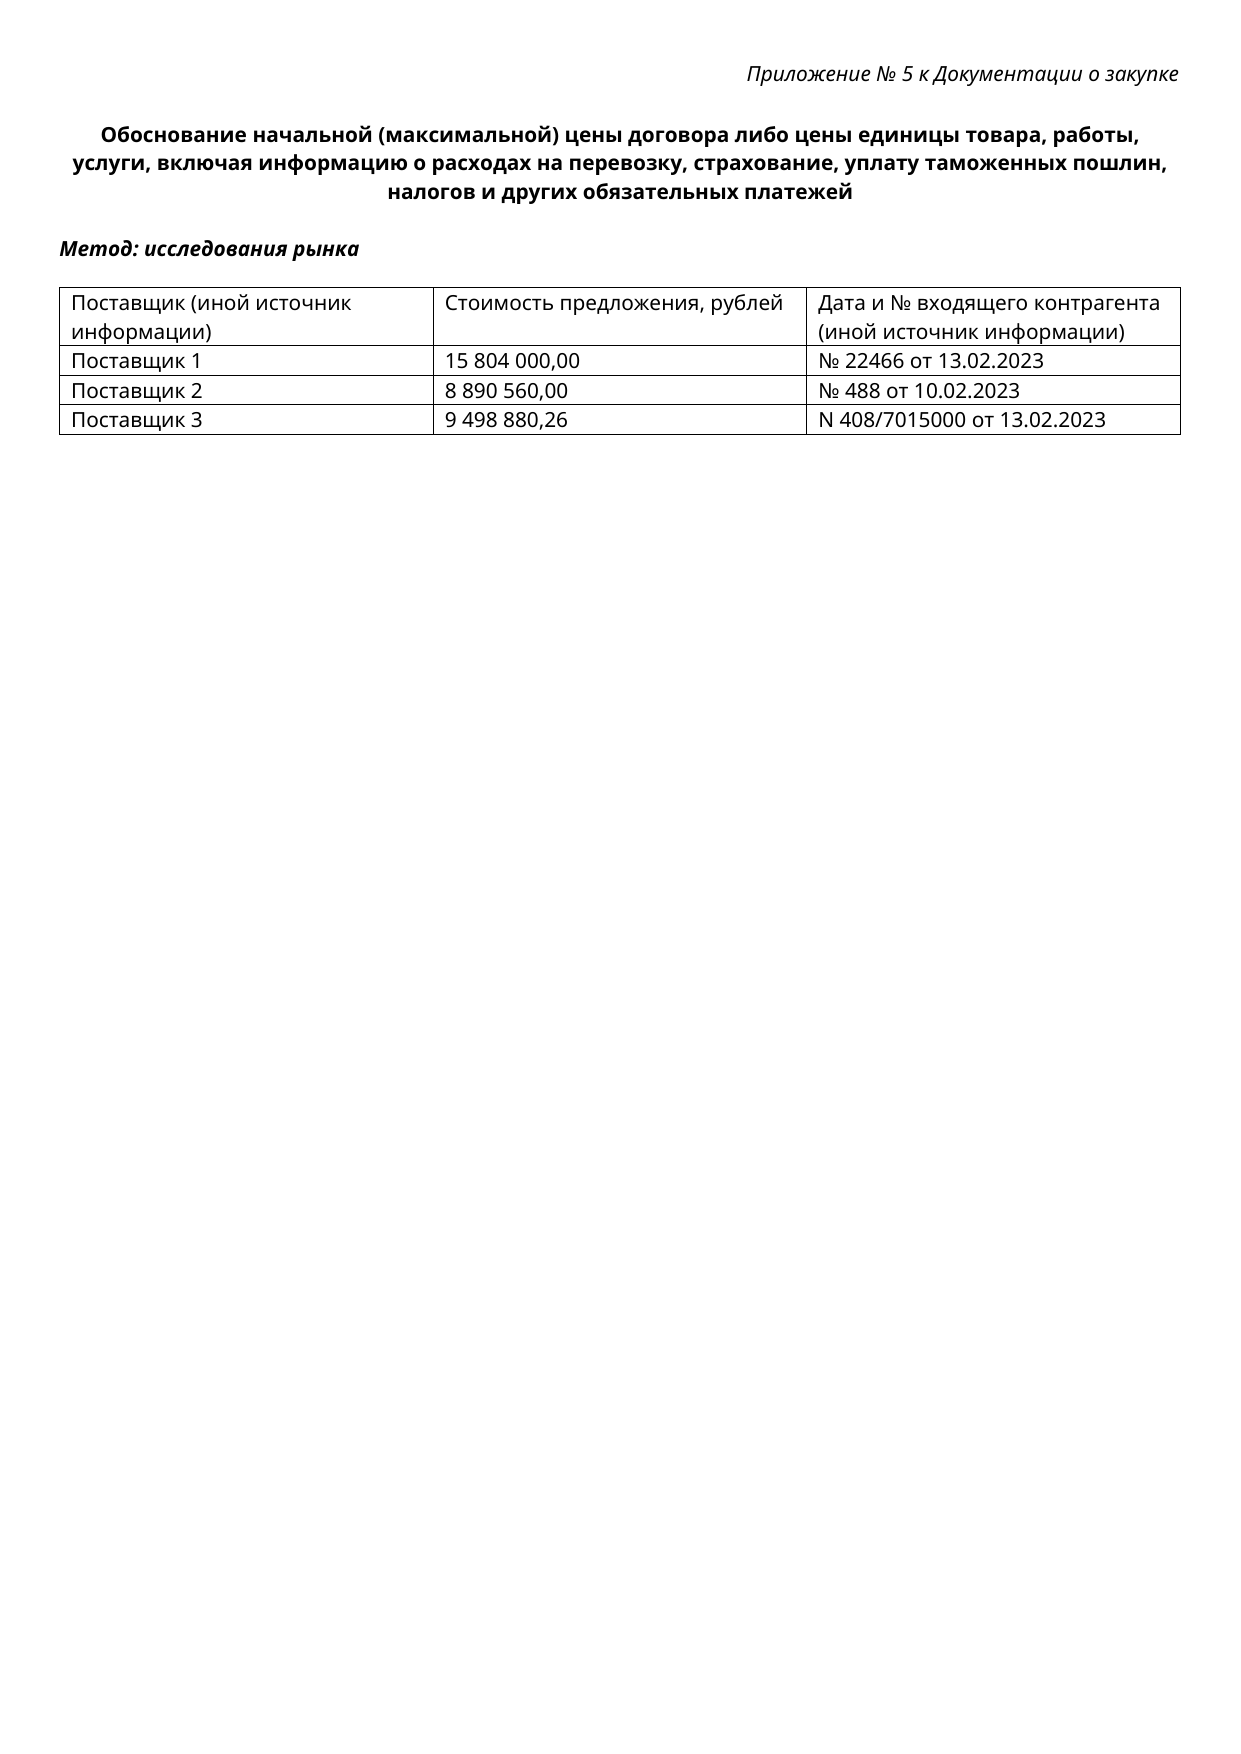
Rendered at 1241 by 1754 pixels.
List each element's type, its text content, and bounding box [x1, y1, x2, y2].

table_cell № 22466 от 13.02.2023 [807, 346, 1180, 375]
text Метод: исследования рынка [59, 234, 1181, 262]
table_cell Поставщик 3 [60, 405, 433, 434]
table_cell 8 890 560,00 [434, 376, 806, 404]
table_header Поставщик (иной источник информации) [60, 288, 433, 345]
table_cell Поставщик 2 [60, 376, 433, 404]
table_header Дата и № входящего контрагента (иной источник информации) [807, 288, 1180, 345]
table_cell 9 498 880,26 [434, 405, 806, 434]
text Обоснование начальной (максимальной) цены договора либо цены единицы товара, работы, услуги, включая информацию о расходах на перевозку, страхование, уплату таможенных пошлин, налогов и других обязательных платежей [59, 120, 1181, 205]
table_cell № 488 от 10.02.2023 [807, 376, 1180, 404]
table_cell N 408/7015000 от 13.02.2023 [807, 405, 1180, 434]
table_header Стоимость предложения, рублей [434, 288, 806, 345]
list Приложение № 5 к Документации о закупке [134, 59, 1181, 87]
table_cell Поставщик 1 [60, 346, 433, 375]
table_cell 15 804 000,00 [434, 346, 806, 375]
